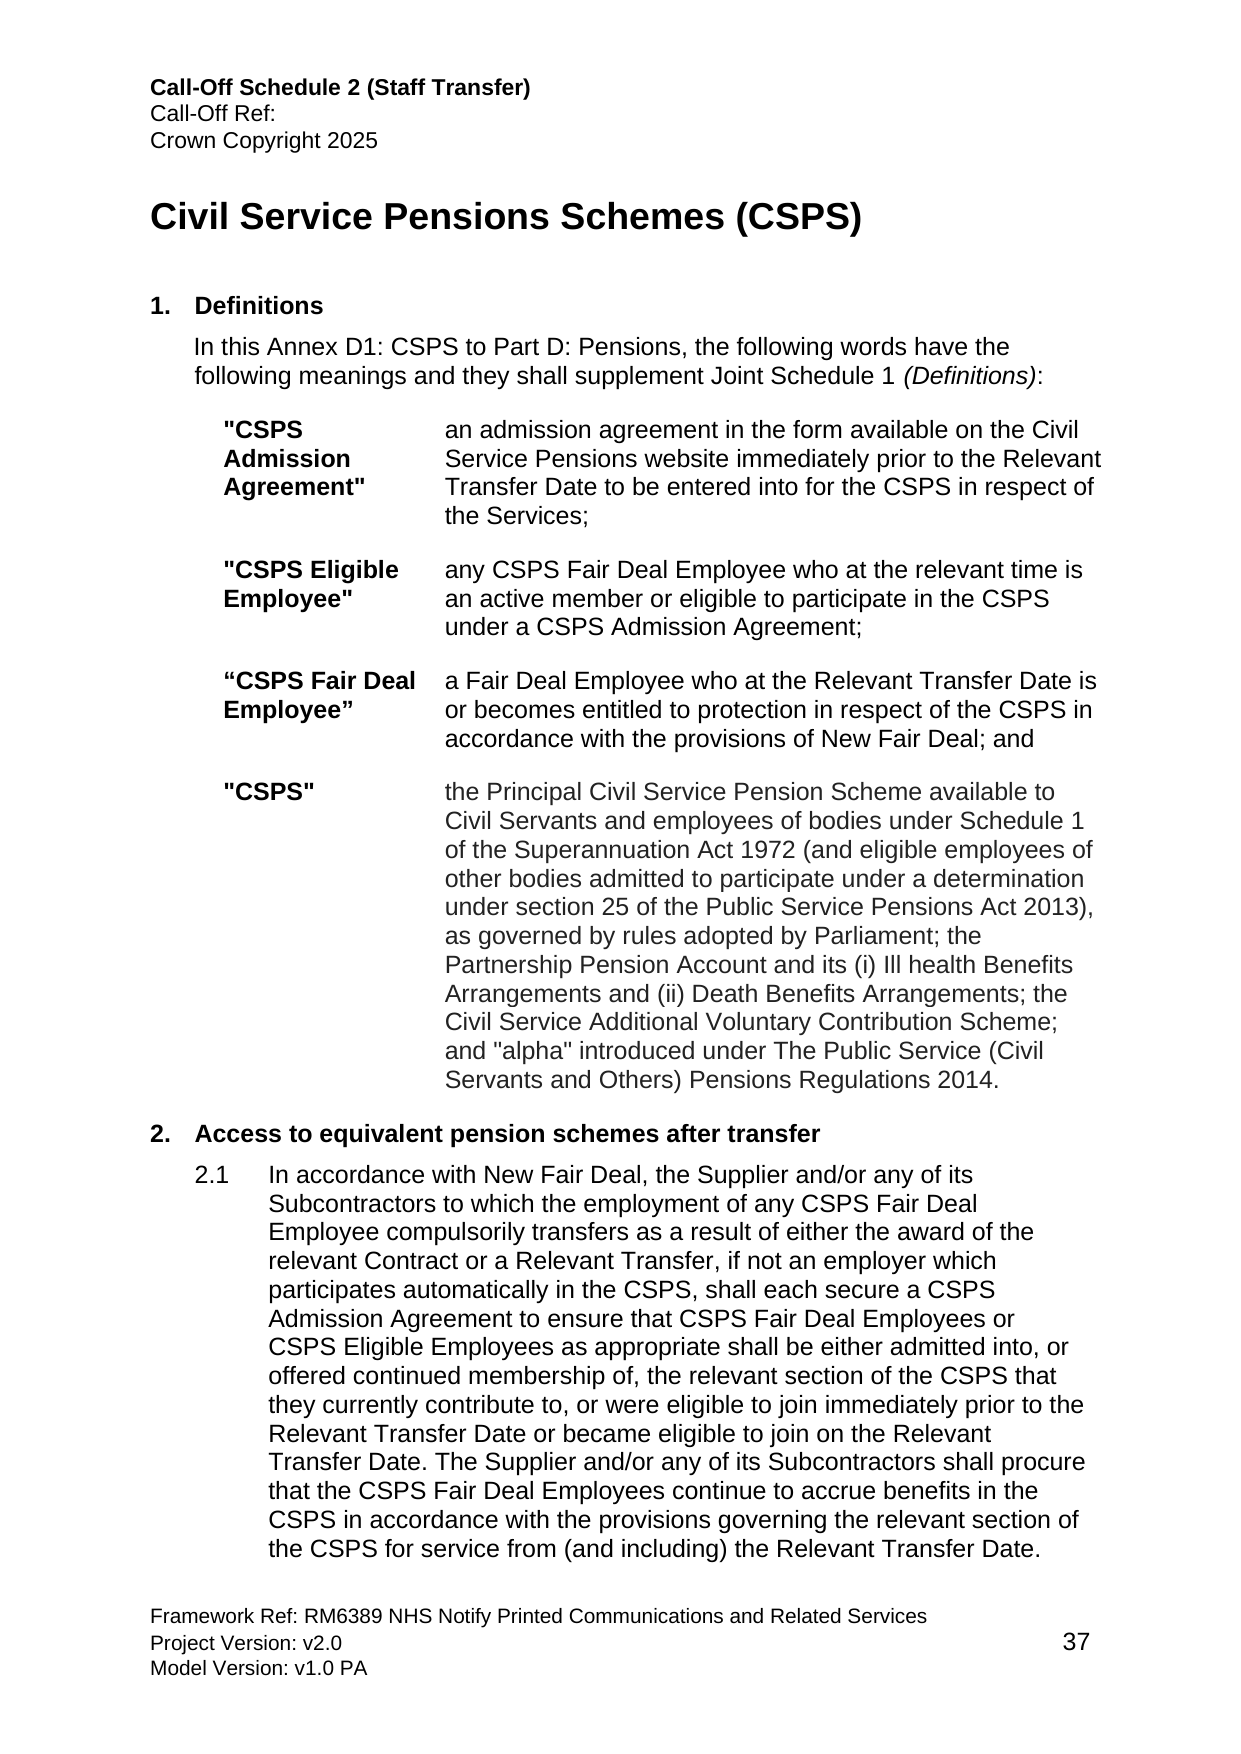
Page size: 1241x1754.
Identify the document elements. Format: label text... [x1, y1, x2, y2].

table_cell any CSPS Fair Deal Employee who at the relevant time is an active member or eligible to participate in the CSPS under a CSPS Admission Agreement; [433, 542, 1115, 653]
text Civil Service Pensions Schemes (CSPS) [150, 194, 1090, 237]
text In this Annex D1: CSPS to Part D: Pensions, the following words have the following meanings and they shall supplement Joint Schedule 1 (Definitions): [193, 332, 1090, 390]
table_cell a Fair Deal Employee who at the Relevant Transfer Date is or becomes entitled to protection in respect of the CSPS in accordance with the provisions of New Fair Deal; and [433, 654, 1115, 765]
table_cell the Principal Civil Service Pension Scheme available to Civil Servants and employees of bodies under Schedule 1 of the Superannuation Act 1972 (and eligible employees of other bodies admitted to participate under a determination under section 25 of the Public Service Pensions Act 2013), as governed by rules adopted by Parliament; the Partnership Pension Account and its (i) Ill health Benefits Arrangements and (ii) Death Benefits Arrangements; the Civil Service Additional Voluntary Contribution Scheme; and "alpha" introduced under The Public Service (Civil Servants and Others) Pensions Regulations 2014. [433, 765, 1115, 1106]
table_header an admission agreement in the form available on the Civil Service Pensions website immediately prior to the Relevant Transfer Date to be entered into for the CSPS in respect of the Services; [433, 402, 1115, 542]
table_header "CSPS Admission Agreement" [138, 402, 433, 542]
list Definitions [150, 291, 1090, 320]
table_cell "CSPS Eligible Employee" [138, 542, 433, 653]
list Access to equivalent pension schemes after transfer [150, 1118, 1090, 1147]
table_cell “CSPS Fair Deal Employee” [138, 654, 433, 765]
table_cell "CSPS" [138, 765, 433, 1106]
list In accordance with New Fair Deal, the Supplier and/or any of its Subcontractors to which the employment of any CSPS Fair Deal Employee compulsorily transfers as a result of either the award of the relevant Contract or a Relevant Transfer, if not an employer which participates automatically in the CSPS, shall each secure a CSPS Admission Agreement to ensure that CSPS Fair Deal Employees or CSPS Eligible Employees as appropriate shall be either admitted into, or offered continued membership of, the relevant section of the CSPS that they currently contribute to, or were eligible to join immediately prior to the Relevant Transfer Date or became eligible to join on the Relevant Transfer Date. The Supplier and/or any of its Subcontractors shall procure that the CSPS Fair Deal Employees continue to accrue benefits in the CSPS in accordance with the provisions governing the relevant section of the CSPS for service from (and including) the Relevant Transfer Date. [194, 1160, 1090, 1562]
